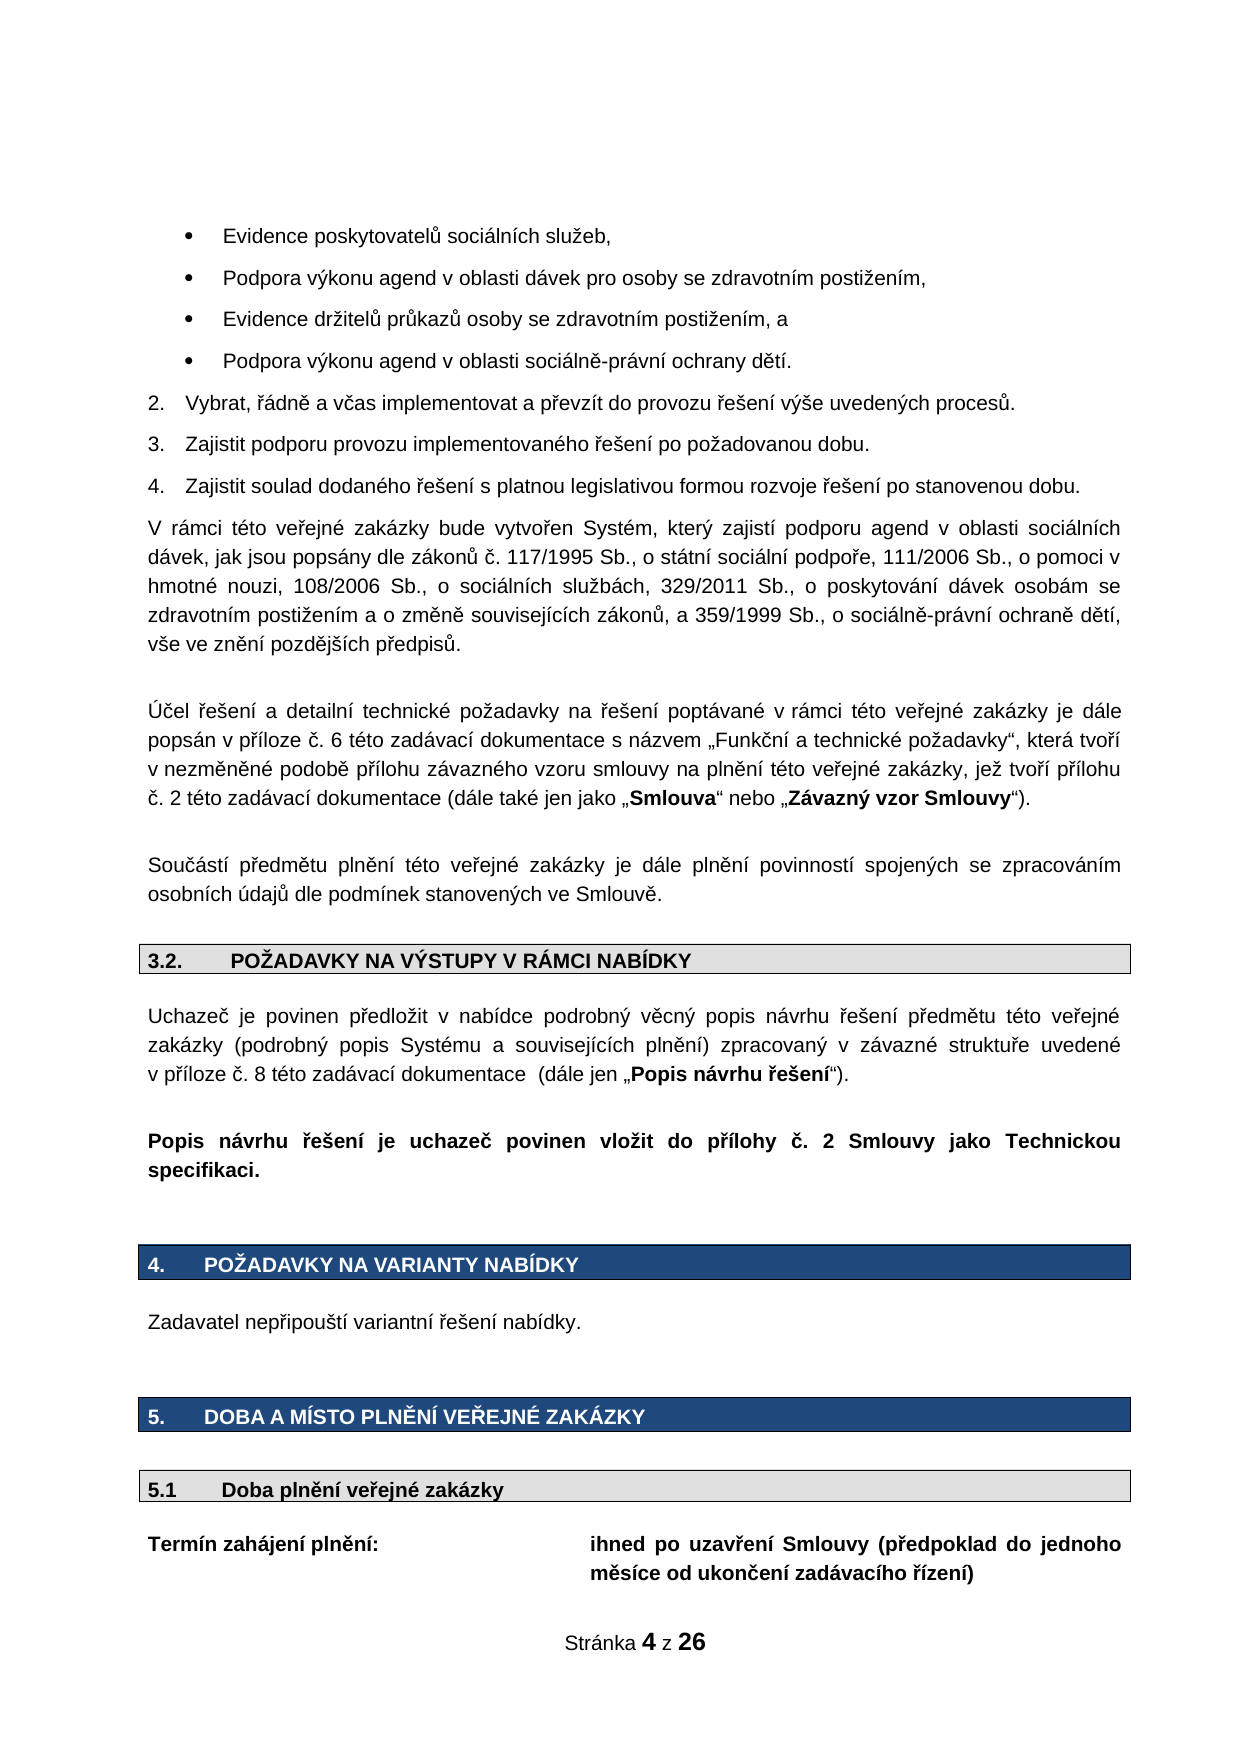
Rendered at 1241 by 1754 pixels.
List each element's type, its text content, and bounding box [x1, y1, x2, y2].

text V rámci této veřejné zakázky bude vytvořen Systém, který zajistí podporu agend v oblasti sociálních dávek, jak jsou popsány dle zákonů č. 117/1995 Sb., o státní sociální podpoře, 111/2006 Sb., o pomoci v hmotné nouzi, 108/2006 Sb., o sociálních službách, 329/2011 Sb., o poskytování dávek osobám se zdravotním postižením a o změně souvisejících zákonů, a 359/1999 Sb., o sociálně-právní ochraně dětí, vše ve znění pozdějších předpisů. [148, 510, 1122, 656]
list Vybrat, řádně a včas implementovat a převzít do provozu řešení výše uvedených procesů. [148, 385, 1122, 414]
text Uchazeč je povinen předložit v nabídce podrobný věcný popis návrhu řešení předmětu této veřejné zakázky (podrobný popis Systému a souvisejících plnění) zpracovaný v závazné struktuře uvedené v příloze č. 8 této zadávací dokumentace (dále jen „Popis návrhu řešení“). [148, 999, 1122, 1086]
text 5.1 Doba plnění veřejné zakázky [140, 1471, 1130, 1501]
subtitle Doba a místo plnění veřejné zakázky [139, 1398, 1130, 1431]
list Podpora výkonu agend v oblasti sociálně-právní ochrany dětí. [185, 343, 1122, 373]
list Evidence poskytovatelů sociálních služeb, [185, 218, 1122, 248]
list Evidence držitelů průkazů osoby se zdravotním postižením, a [185, 302, 1122, 331]
text Popis návrhu řešení je uchazeč povinen vložit do přílohy č. 2 Smlouvy jako Technickou specifikaci. [148, 1124, 1122, 1182]
text Účel řešení a detailní technické požadavky na řešení poptávané v rámci této veřejné zakázky je dále popsán v příloze č. 6 této zadávací dokumentace s názvem „Funkční a technické požadavky“, která tvoří v nezměněné podobě přílohu závazného vzoru smlouvy na plnění této veřejné zakázky, jež tvoří přílohu č. 2 této zadávací dokumentace (dále také jen jako „Smlouva“ nebo „Závazný vzor Smlouvy“). [148, 693, 1122, 810]
list Zajistit soulad dodaného řešení s platnou legislativou formou rozvoje řešení po stanovenou dobu. [148, 468, 1122, 498]
list Podpora výkonu agend v oblasti dávek pro osoby se zdravotním postižením, [185, 260, 1122, 289]
text Termín zahájení plnění: ihned po uzavření Smlouvy (předpoklad do jednoho měsíce od ukončení zadávacího řízení) [148, 1527, 1122, 1585]
text Součástí předmětu plnění této veřejné zakázky je dále plnění povinností spojených se zpracováním osobních údajů dle podmínek stanovených ve Smlouvě. [148, 848, 1122, 906]
subtitle Požadavky na varianty nabídky [139, 1246, 1130, 1279]
text Zadavatel nepřipouští variantní řešení nabídky. [148, 1305, 1122, 1334]
list Zajistit podporu provozu implementovaného řešení po požadovanou dobu. [148, 427, 1122, 456]
list POŽADAVKY NA VÝSTUPY V RÁMCI NABÍDKY [140, 945, 1130, 973]
